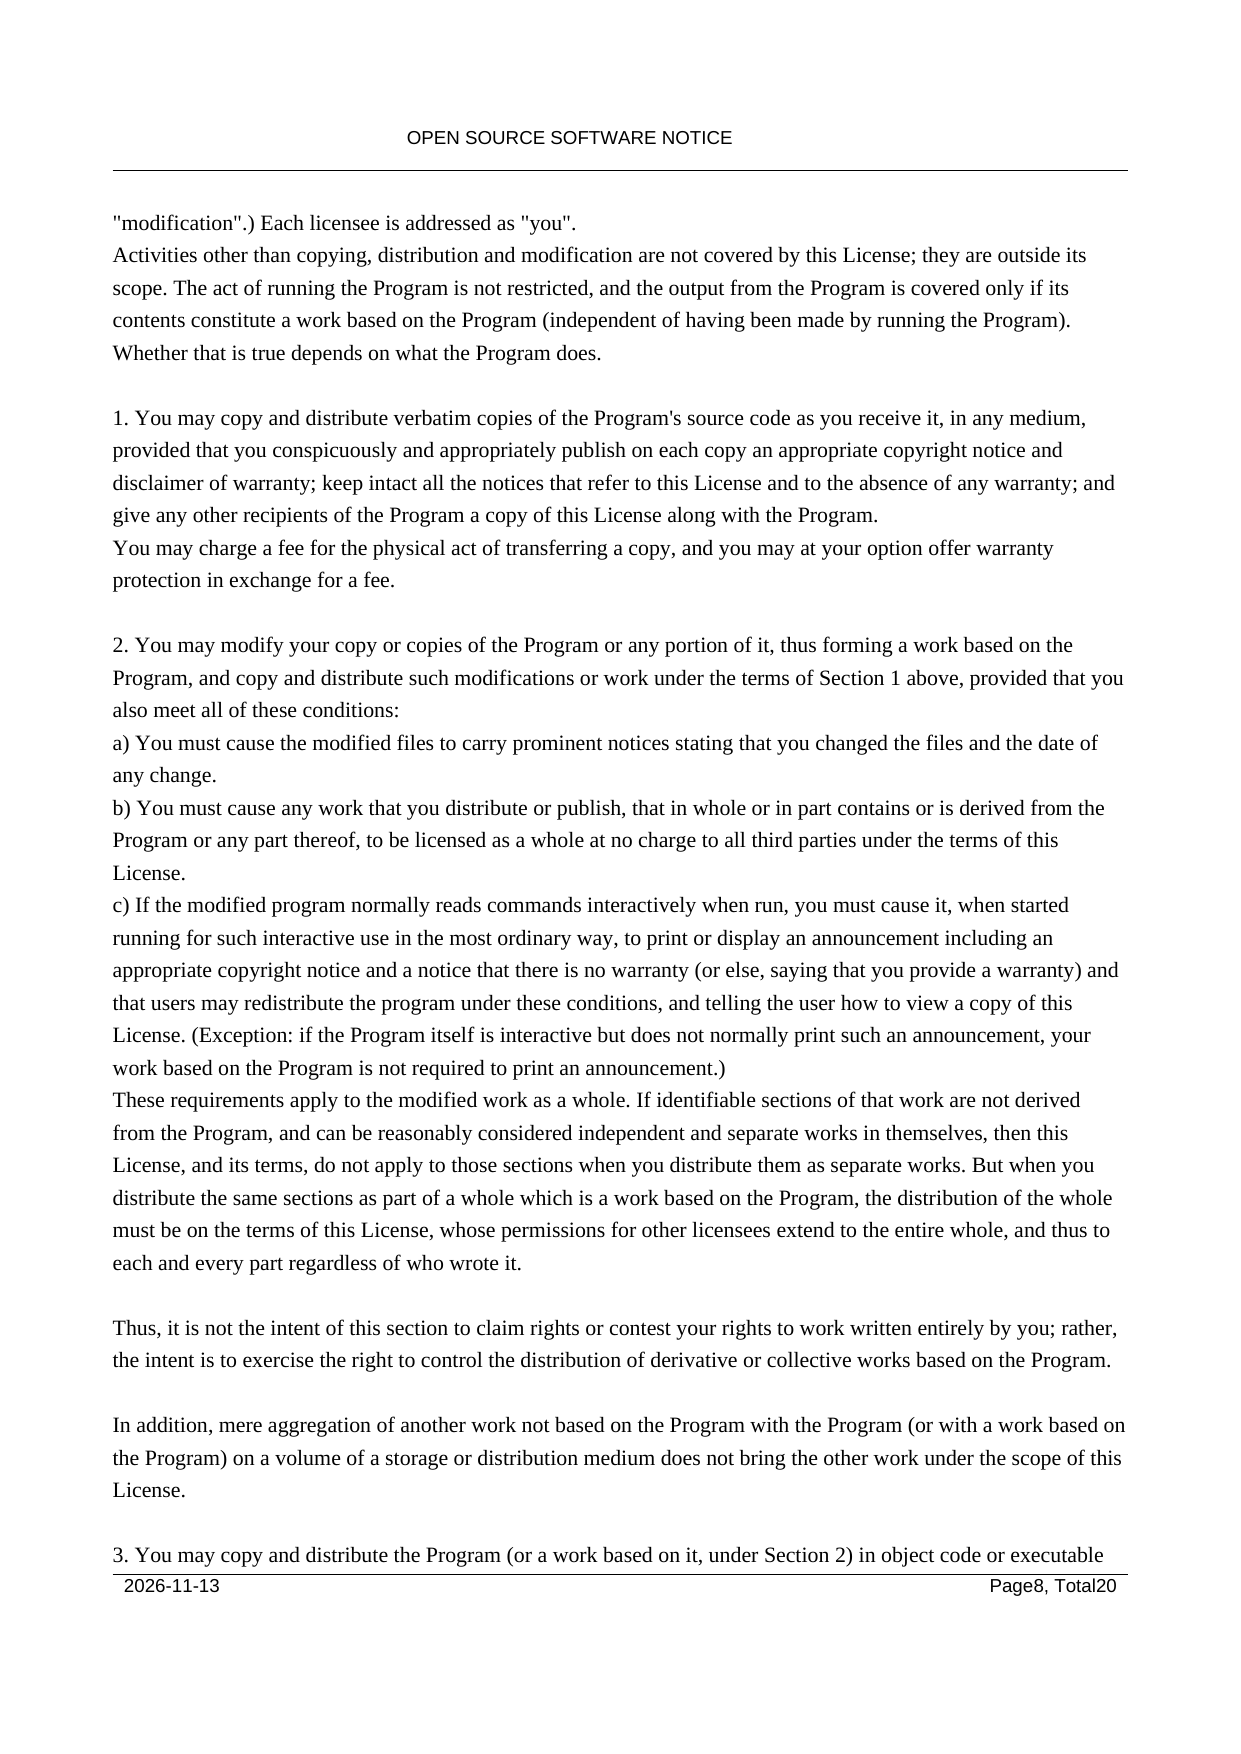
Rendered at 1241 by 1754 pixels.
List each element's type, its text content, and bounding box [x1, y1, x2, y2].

text 2. You may modify your copy or copies of the Program or any portion of it, thus forming a work based on the Program, and copy and distribute such modifications or work under the terms of Section 1 above, provided that you also meet all of these conditions: [112, 629, 1128, 726]
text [112, 206, 1128, 239]
text Thus, it is not the intent of this section to claim rights or contest your rights to work written entirely by you; rather, the intent is to exercise the right to control the distribution of derivative or collective works based on the Program. [112, 1311, 1128, 1376]
text a) You must cause the modified files to carry prominent notices stating that you changed the files and the date of any change. [112, 726, 1128, 791]
text Activities other than copying, distribution and modification are not covered by this License; they are outside its scope. The act of running the Program is not restricted, and the output from the Program is covered only if its contents constitute a work based on the Program (independent of having been made by running the Program). Whether that is true depends on what the Program does. [112, 239, 1128, 369]
text c) If the modified program normally reads commands interactively when run, you must cause it, when started running for such interactive use in the most ordinary way, to print or display an announcement including an appropriate copyright notice and a notice that there is no warranty (or else, saying that you provide a warranty) and that users may redistribute the program under these conditions, and telling the user how to view a copy of this License. (Exception: if the Program itself is interactive but does not normally print such an announcement, your work based on the Program is not required to print an announcement.) [112, 889, 1128, 1084]
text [112, 1539, 1128, 1571]
text These requirements apply to the modified work as a whole. If identifiable sections of that work are not derived from the Program, and can be reasonably considered independent and separate works in themselves, then this License, and its terms, do not apply to those sections when you distribute them as separate works. But when you distribute the same sections as part of a whole which is a work based on the Program, the distribution of the whole must be on the terms of this License, whose permissions for other licensees extend to the entire whole, and thus to each and every part regardless of who wrote it. [112, 1084, 1128, 1279]
text In addition, mere aggregation of another work not based on the Program with the Program (or with a work based on the Program) on a volume of a storage or distribution medium does not bring the other work under the scope of this License. [112, 1409, 1128, 1506]
text You may charge a fee for the physical act of transferring a copy, and you may at your option offer warranty protection in exchange for a fee. [112, 531, 1128, 596]
text b) You must cause any work that you distribute or publish, that in whole or in part contains or is derived from the Program or any part thereof, to be licensed as a whole at no charge to all third parties under the terms of this License. [112, 791, 1128, 889]
text 1. You may copy and distribute verbatim copies of the Program's source code as you receive it, in any medium, provided that you conspicuously and appropriately publish on each copy an appropriate copyright notice and disclaimer of warranty; keep intact all the notices that refer to this License and to the absence of any warranty; and give any other recipients of the Program a copy of this License along with the Program. [112, 401, 1128, 531]
